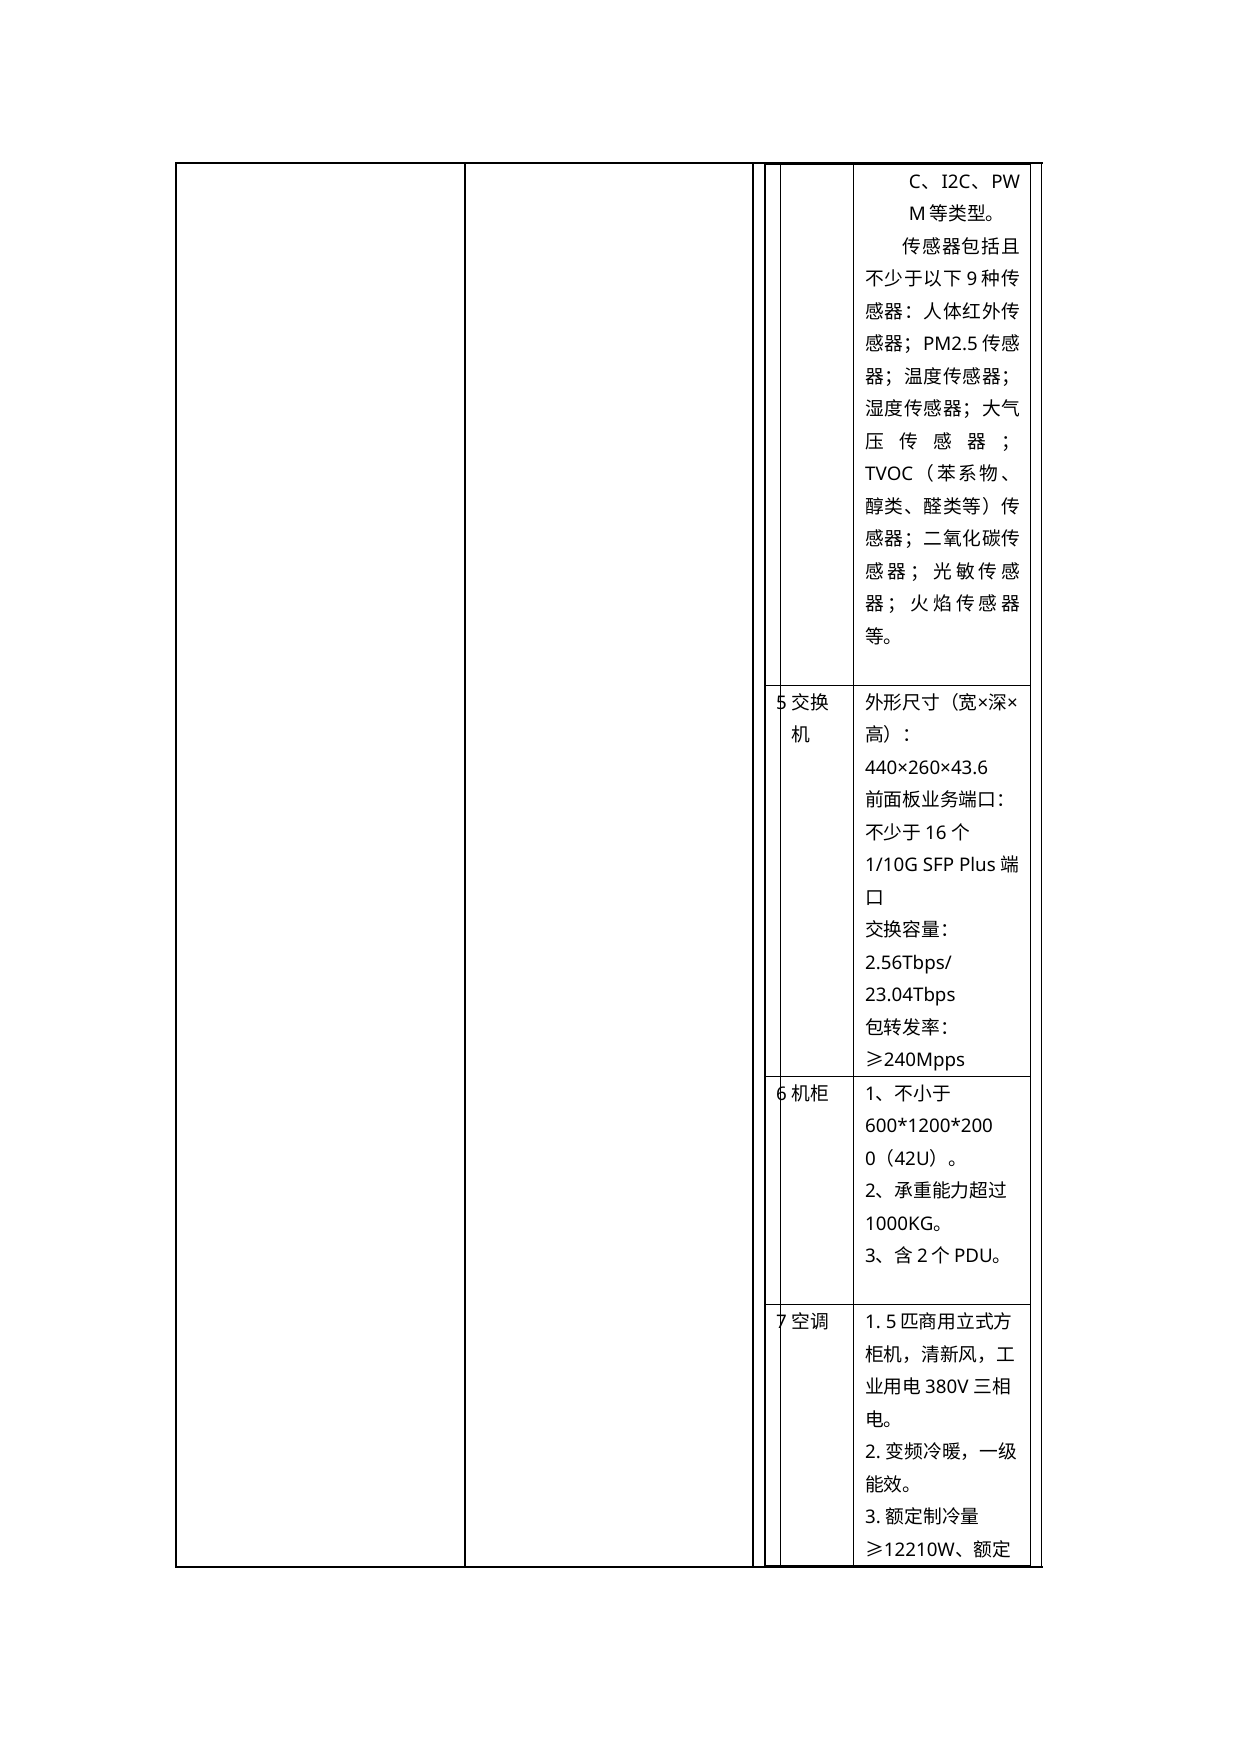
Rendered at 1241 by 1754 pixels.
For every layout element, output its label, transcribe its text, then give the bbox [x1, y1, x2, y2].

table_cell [854, 1305, 1030, 1565]
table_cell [781, 1305, 853, 1565]
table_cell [766, 165, 780, 685]
table_cell 二、主要设备技术指标要求 （一）本项目为交钥匙工程，供应商的报价应为完成本项目工作内容、满足使用功能并达到交付条件所发生的所有费用。 （二）建设项目清单（见附表） 表1.设备名称及数量 表2:项目及技术指标要求 [854, 1077, 1030, 1304]
table_cell 二、主要设备技术指标要求 （一）本项目为交钥匙工程，供应商的报价应为完成本项目工作内容、满足使用功能并达到交付条件所发生的所有费用。 （二）建设项目清单（见附表） 表1.设备名称及数量 表2:项目及技术指标要求 [781, 686, 853, 1076]
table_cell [754, 164, 764, 1566]
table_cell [1031, 164, 1041, 1566]
table_cell [466, 164, 752, 1566]
table_cell 二、主要设备技术指标要求 （一）本项目为交钥匙工程，供应商的报价应为完成本项目工作内容、满足使用功能并达到交付条件所发生的所有费用。 （二）建设项目清单（见附表） 表1.设备名称及数量 表2:项目及技术指标要求 [854, 686, 1030, 1076]
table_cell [781, 165, 853, 685]
table_cell 2 [177, 164, 464, 1566]
table_cell 二、主要设备技术指标要求 （一）本项目为交钥匙工程，供应商的报价应为完成本项目工作内容、满足使用功能并达到交付条件所发生的所有费用。 （二）建设项目清单（见附表） 表1.设备名称及数量 表2:项目及技术指标要求 [781, 1077, 853, 1304]
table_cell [854, 165, 1030, 685]
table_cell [766, 1305, 780, 1565]
